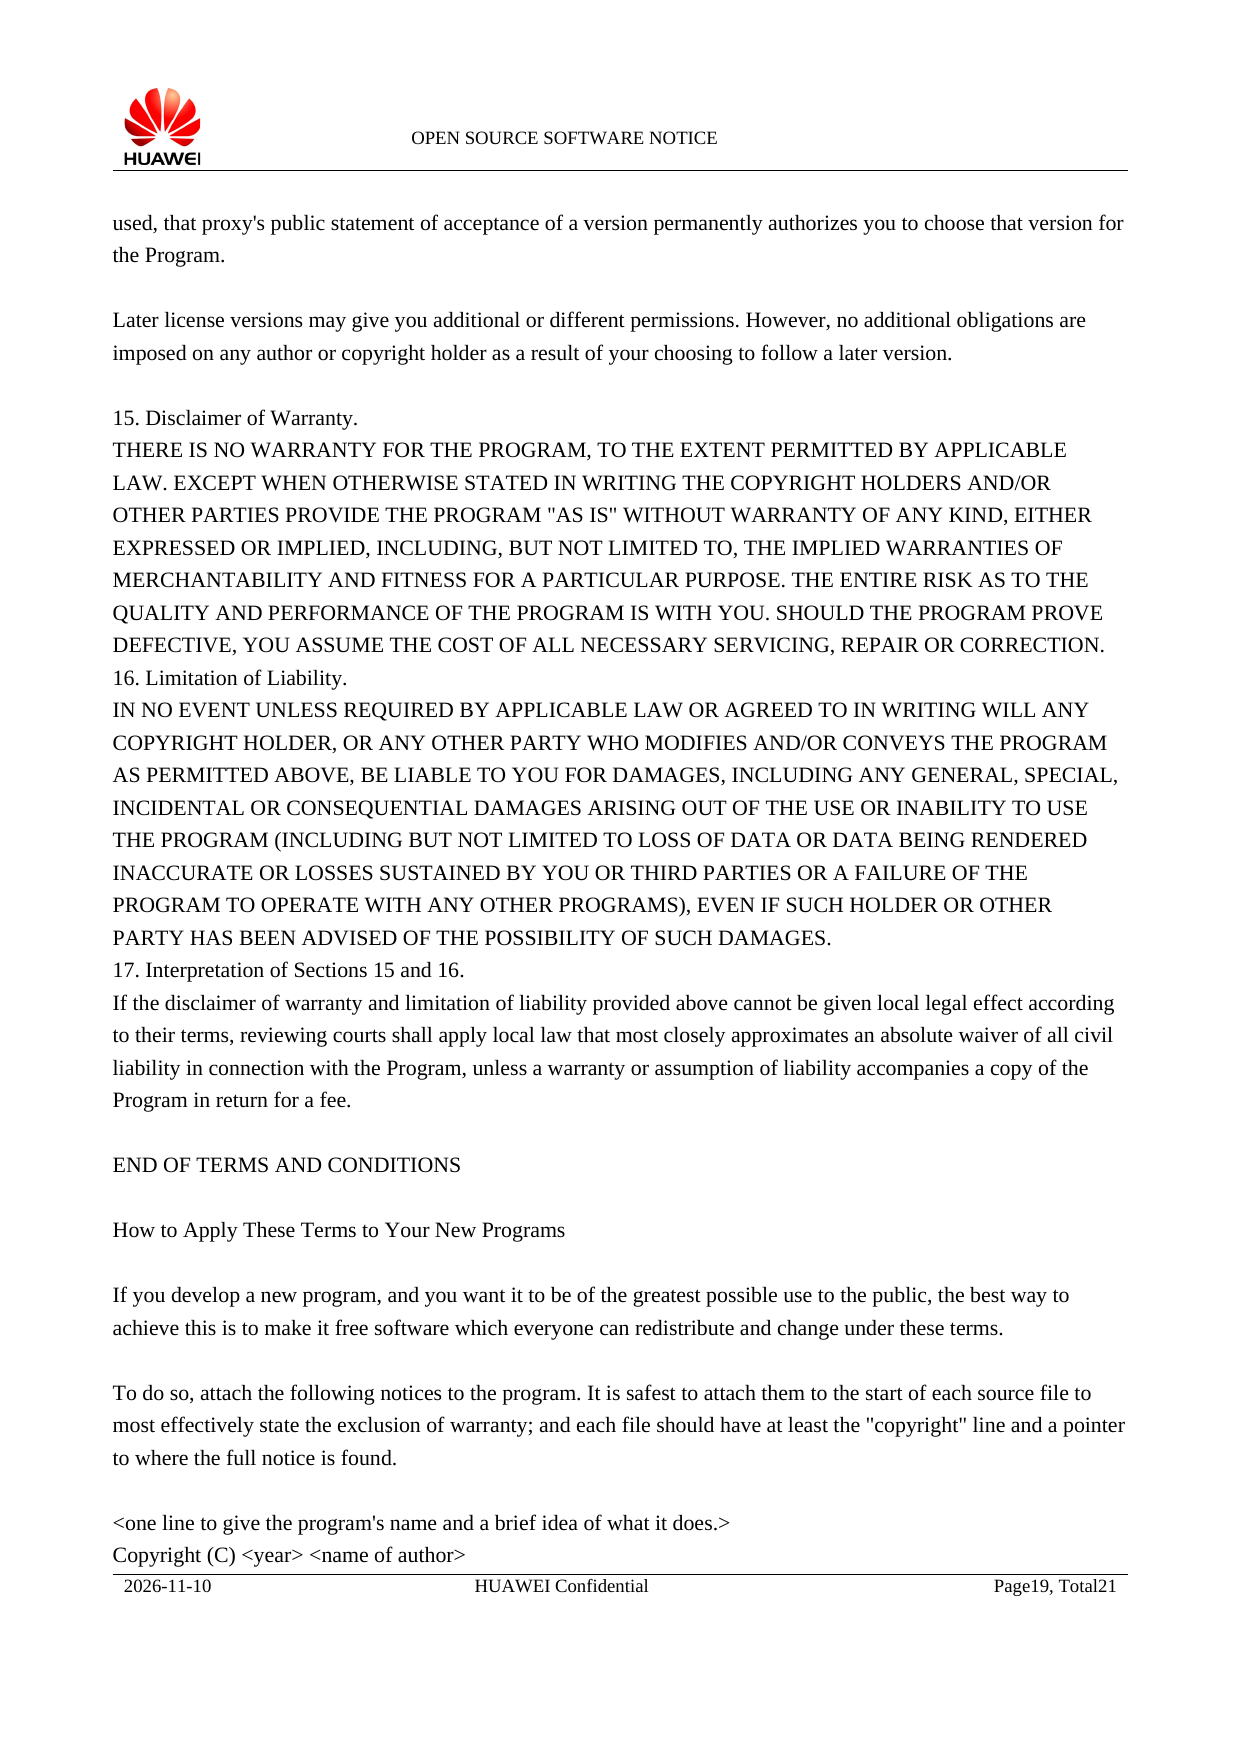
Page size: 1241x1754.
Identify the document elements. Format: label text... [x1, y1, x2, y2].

text If the disclaimer of warranty and limitation of liability provided above cannot be given local legal effect according to their terms, reviewing courts shall apply local law that most closely approximates an absolute waiver of all civil liability in connection with the Program, unless a warranty or assumption of liability accompanies a copy of the Program in return for a fee. [112, 986, 1128, 1116]
text How to Apply These Terms to Your New Programs [112, 1214, 1128, 1246]
text Copyright (C) <year> <name of author> [112, 1539, 1128, 1571]
text THERE IS NO WARRANTY FOR THE PROGRAM, TO THE EXTENT PERMITTED BY APPLICABLE LAW. EXCEPT WHEN OTHERWISE STATED IN WRITING THE COPYRIGHT HOLDERS AND/OR OTHER PARTIES PROVIDE THE PROGRAM "AS IS" WITHOUT WARRANTY OF ANY KIND, EITHER EXPRESSED OR IMPLIED, INCLUDING, BUT NOT LIMITED TO, THE IMPLIED WARRANTIES OF MERCHANTABILITY AND FITNESS FOR A PARTICULAR PURPOSE. THE ENTIRE RISK AS TO THE QUALITY AND PERFORMANCE OF THE PROGRAM IS WITH YOU. SHOULD THE PROGRAM PROVE DEFECTIVE, YOU ASSUME THE COST OF ALL NECESSARY SERVICING, REPAIR OR CORRECTION. [112, 434, 1128, 661]
text IN NO EVENT UNLESS REQUIRED BY APPLICABLE LAW OR AGREED TO IN WRITING WILL ANY COPYRIGHT HOLDER, OR ANY OTHER PARTY WHO MODIFIES AND/OR CONVEYS THE PROGRAM AS PERMITTED ABOVE, BE LIABLE TO YOU FOR DAMAGES, INCLUDING ANY GENERAL, SPECIAL, INCIDENTAL OR CONSEQUENTIAL DAMAGES ARISING OUT OF THE USE OR INABILITY TO USE THE PROGRAM (INCLUDING BUT NOT LIMITED TO LOSS OF DATA OR DATA BEING RENDERED INACCURATE OR LOSSES SUSTAINED BY YOU OR THIRD PARTIES OR A FAILURE OF THE PROGRAM TO OPERATE WITH ANY OTHER PROGRAMS), EVEN IF SUCH HOLDER OR OTHER PARTY HAS BEEN ADVISED OF THE POSSIBILITY OF SUCH DAMAGES. [112, 694, 1128, 954]
text 17. Interpretation of Sections 15 and 16. [112, 954, 1128, 986]
text 15. Disclaimer of Warranty. [112, 401, 1128, 434]
text To do so, attach the following notices to the program. It is safest to attach them to the start of each source file to most effectively state the exclusion of warranty; and each file should have at least the "copyright" line and a pointer to where the full notice is found. [112, 1376, 1128, 1474]
text <one line to give the program's name and a brief idea of what it does.> [112, 1506, 1128, 1539]
text 16. Limitation of Liability. [112, 661, 1128, 694]
picture [124, 88, 201, 165]
text If you develop a new program, and you want it to be of the greatest possible use to the public, the best way to achieve this is to make it free software which everyone can redistribute and change under these terms. [112, 1279, 1128, 1344]
text Later license versions may give you additional or different permissions. However, no additional obligations are imposed on any author or copyright holder as a result of your choosing to follow a later version. [112, 304, 1128, 369]
text END OF TERMS AND CONDITIONS [112, 1149, 1128, 1181]
